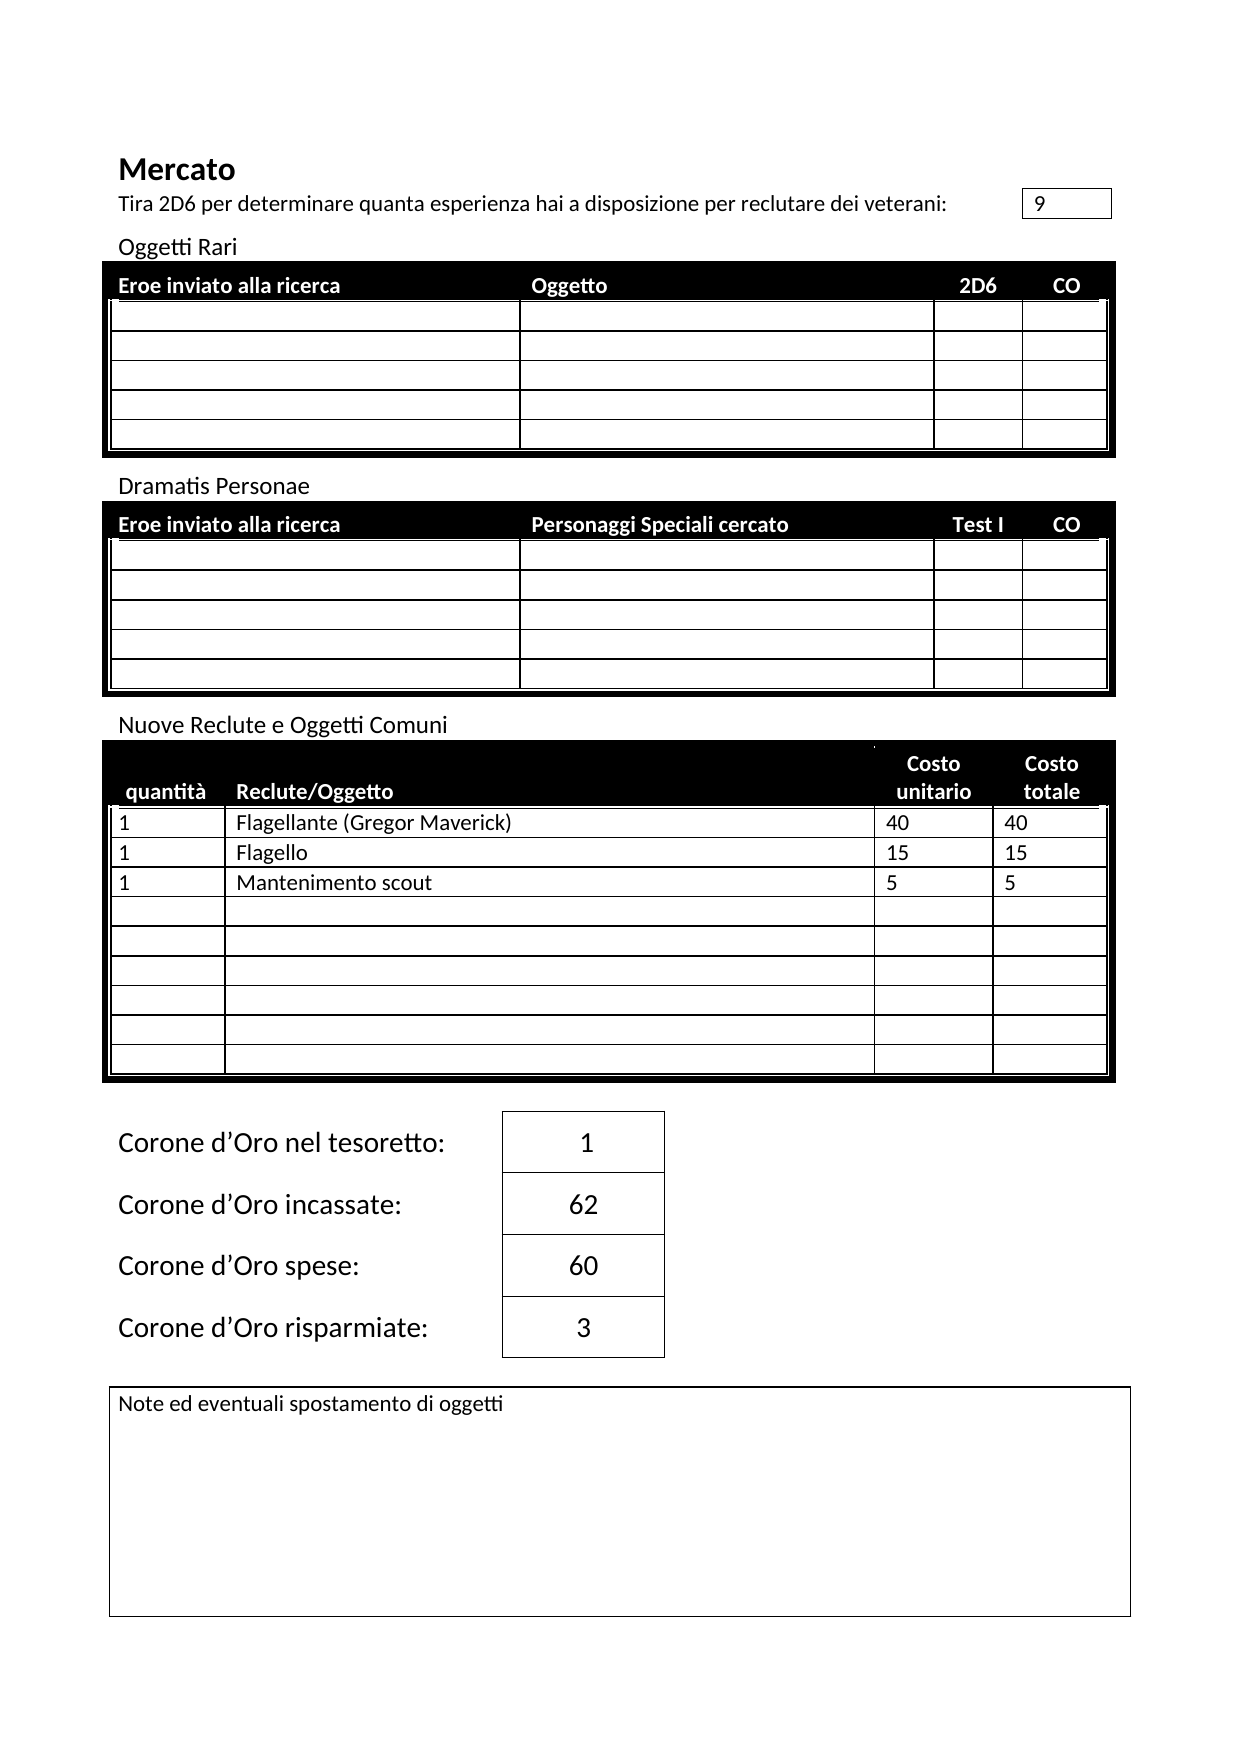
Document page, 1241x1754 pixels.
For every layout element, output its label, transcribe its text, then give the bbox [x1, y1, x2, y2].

table_cell 3 [503, 1297, 664, 1357]
table_cell Corone d’Oro spese: [107, 1234, 502, 1296]
table_header quantità [112, 749, 224, 805]
table_cell 40 [994, 805, 1109, 837]
table_cell [521, 302, 933, 330]
table_cell [226, 1016, 874, 1044]
table_cell [112, 957, 224, 984]
table_cell [112, 986, 224, 1014]
table_header CO [1023, 510, 1106, 538]
table_cell Flagellante (Gregor Maverick) [226, 809, 874, 837]
table_cell [112, 1045, 224, 1073]
table_cell 40 [875, 809, 992, 837]
table_cell [112, 332, 519, 359]
table_cell [875, 986, 992, 1014]
table_cell [994, 897, 1106, 925]
table_cell [1023, 391, 1106, 419]
table_cell [1023, 361, 1106, 389]
table_cell Flagello [226, 838, 874, 866]
table_cell [1023, 299, 1109, 330]
table_cell [875, 957, 992, 984]
table_cell [112, 420, 519, 448]
table_cell [521, 571, 933, 599]
table_cell 5 [875, 868, 992, 896]
table_cell [521, 361, 933, 389]
table_cell [1023, 660, 1106, 688]
table_header Costo unitario [875, 749, 992, 805]
table_cell [994, 986, 1106, 1014]
table_cell [521, 630, 933, 658]
table_cell [521, 660, 933, 688]
table_cell [1023, 420, 1106, 448]
text Oggetti Rari [118, 231, 1122, 261]
table_cell [994, 1045, 1106, 1073]
table_header Eroe inviato alla ricerca [112, 510, 519, 538]
text Mercato [118, 148, 1122, 188]
table_cell [935, 630, 1022, 658]
table_cell 1 [112, 868, 224, 896]
table_cell [1023, 630, 1106, 658]
table_cell [994, 1016, 1106, 1044]
table_header 1 [503, 1112, 664, 1172]
table_header Costo totale [994, 749, 1106, 805]
table_cell [935, 391, 1022, 419]
table_header Corone d’Oro nel tesoretto: [107, 1111, 502, 1172]
table_cell [521, 420, 933, 448]
table_header Personaggi Speciali cercato [521, 510, 933, 538]
table_cell [875, 927, 992, 955]
table_cell [875, 1045, 992, 1073]
table_cell [875, 897, 992, 925]
table_cell [108, 299, 519, 330]
table_header Tira 2D6 per determinare quanta esperienza hai a disposizione per reclutare dei veterani: [107, 188, 1022, 217]
table_cell [226, 927, 874, 955]
table_cell [108, 538, 519, 569]
text Nuove Reclute e Oggetti Comuni [118, 709, 1122, 740]
table_cell [935, 601, 1022, 628]
table_cell 15 [994, 838, 1106, 866]
table_cell [112, 630, 519, 658]
table_header Test I [935, 510, 1022, 538]
table_cell [226, 897, 874, 925]
table_header 2D6 [935, 271, 1022, 299]
table_cell 5 [994, 868, 1106, 896]
table_cell [875, 1016, 992, 1044]
table_header Reclute/Oggetto [226, 749, 874, 805]
table_header Eroe inviato alla ricerca [112, 271, 519, 299]
table_cell [994, 957, 1106, 984]
table_cell [521, 332, 933, 359]
table_cell Mantenimento scout [226, 868, 874, 896]
table_cell [226, 986, 874, 1014]
table_cell [112, 571, 519, 599]
table_cell 1 [112, 838, 224, 866]
table_cell [935, 660, 1022, 688]
table_cell [226, 957, 874, 984]
table_cell [112, 660, 519, 688]
table_cell [226, 1045, 874, 1073]
table_cell [112, 601, 519, 628]
table_cell [935, 361, 1022, 389]
table_cell [935, 332, 1022, 359]
table_cell 15 [875, 838, 992, 866]
table_cell [935, 541, 1022, 569]
table_cell [521, 391, 933, 419]
table_cell [1023, 538, 1109, 569]
table_cell [521, 541, 933, 569]
table_cell 60 [503, 1235, 664, 1296]
table_cell [935, 571, 1022, 599]
table_cell [112, 361, 519, 389]
table_header Oggetto [521, 271, 933, 299]
table_cell [112, 1016, 224, 1044]
table_cell [1023, 571, 1106, 599]
table_header 9 [1023, 189, 1111, 217]
table_cell [994, 927, 1106, 955]
table_cell [112, 897, 224, 925]
table_cell 1 [108, 805, 224, 837]
table_cell [1023, 332, 1106, 359]
table_cell [1023, 601, 1106, 628]
table_cell 62 [503, 1173, 664, 1234]
table_cell Corone d’Oro risparmiate: [107, 1296, 502, 1357]
table_cell [935, 302, 1022, 330]
text Note ed eventuali spostamento di oggetti [110, 1388, 1130, 1417]
table_cell [112, 927, 224, 955]
table_cell Corone d’Oro incassate: [107, 1172, 502, 1234]
table_header CO [1023, 271, 1106, 299]
text Dramatis Personae [118, 470, 1122, 501]
table_cell [521, 601, 933, 628]
table_cell [935, 420, 1022, 448]
table_cell [112, 391, 519, 419]
